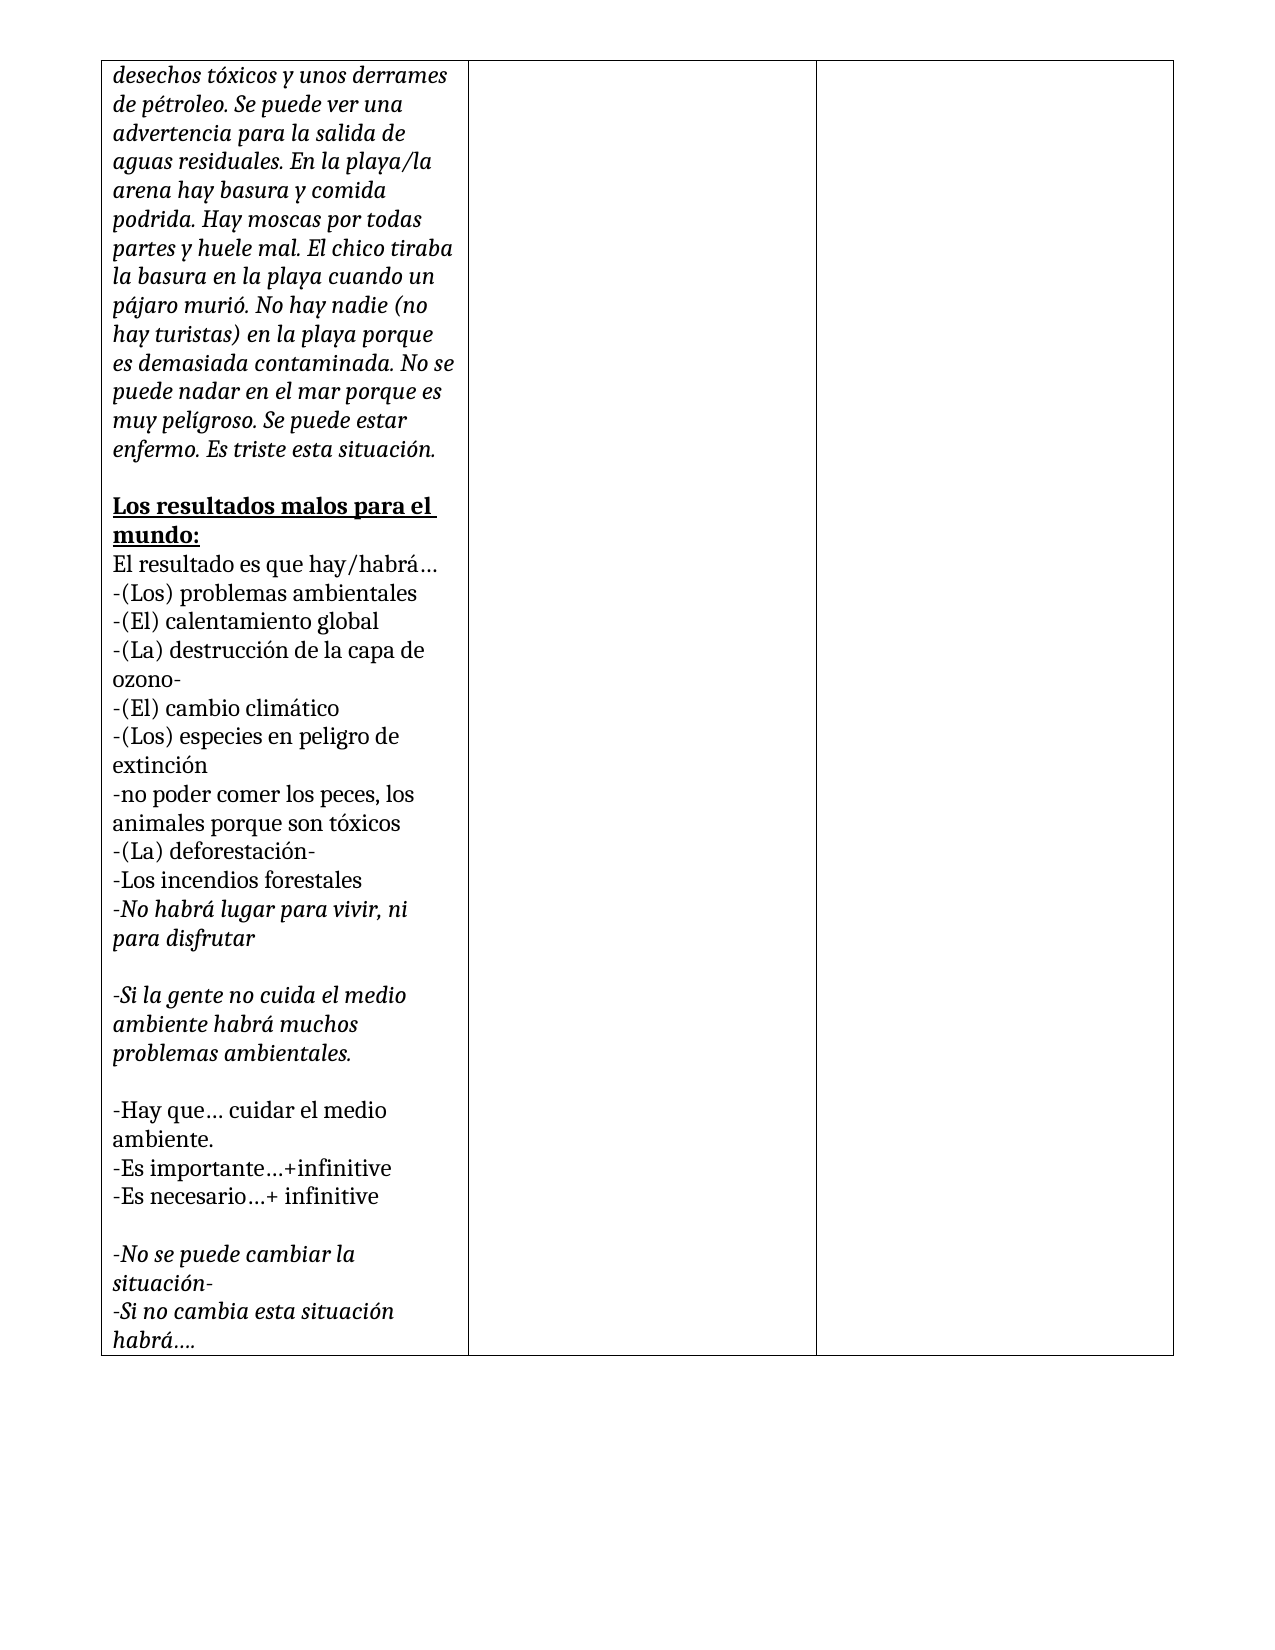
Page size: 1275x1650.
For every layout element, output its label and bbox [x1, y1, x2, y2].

table_cell [817, 61, 1173, 1355]
table_cell [469, 61, 816, 1355]
table_cell [102, 61, 468, 1355]
